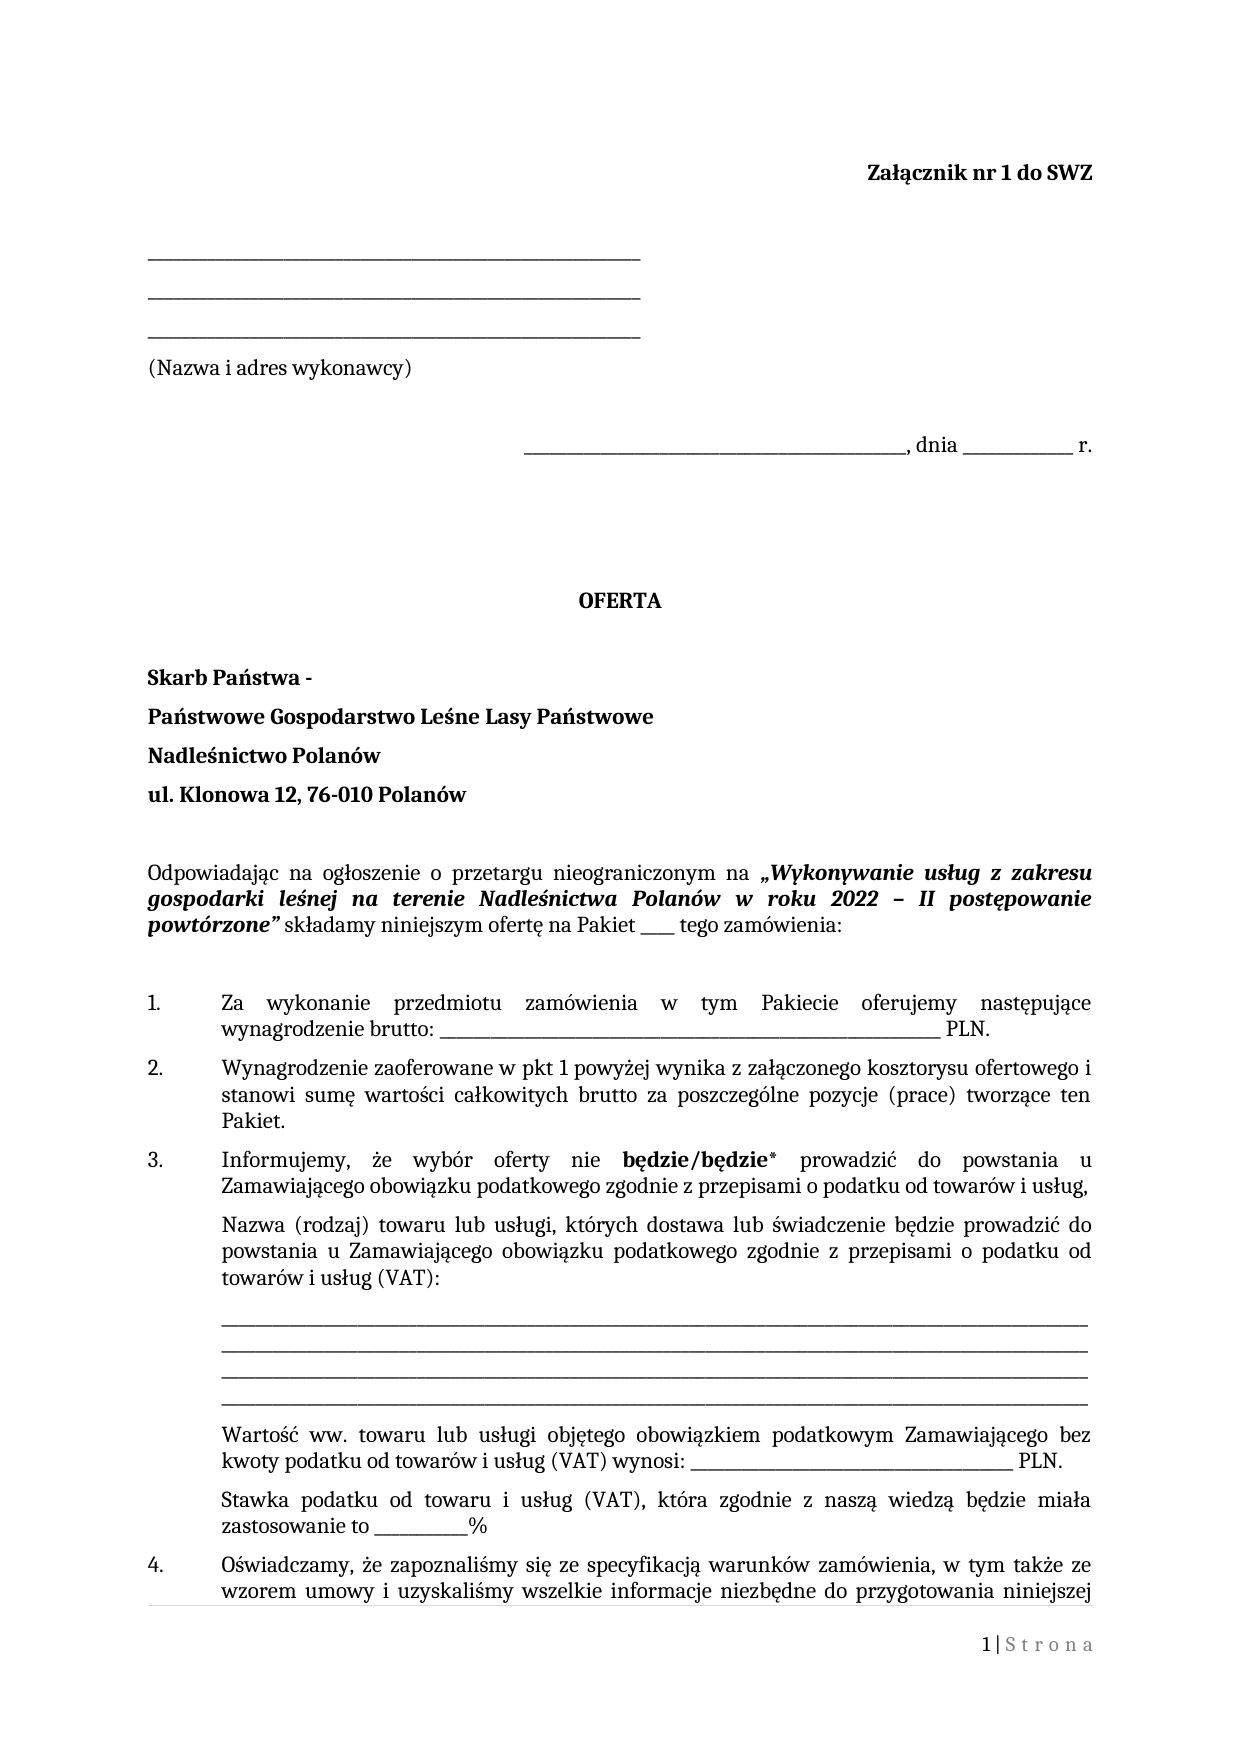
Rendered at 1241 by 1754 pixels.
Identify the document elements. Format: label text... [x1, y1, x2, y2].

text __________________________________________________________ [148, 316, 1093, 342]
text 3. Informujemy, że wybór oferty nie będzie/będzie* prowadzić do powstania u Zamawiającego obowiązku podatkowego zgodnie z przepisami o podatku od towarów i usług, [148, 1147, 1093, 1199]
text ul. Klonowa 12, 76-010 Polanów [148, 782, 1093, 808]
text 2. Wynagrodzenie zaoferowane w pkt 1 powyżej wynika z załączonego kosztorysu ofertowego i stanowi sumę wartości całkowitych brutto za poszczególne pozycje (prace) tworzące ten Pakiet. [148, 1055, 1093, 1134]
text ________________________________________________________________________________________________________________________________________________________________________________________________________________________________________________________________________________________________________________________________________________________________________________________________________________________ [221, 1303, 1093, 1409]
text (Nazwa i adres wykonawcy) [148, 354, 1093, 381]
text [148, 1552, 1093, 1604]
text Nadleśnictwo Polanów [148, 743, 1093, 769]
text Państwowe Gospodarstwo Leśne Lasy Państwowe [148, 704, 1093, 730]
text __________________________________________________________ [148, 277, 1093, 303]
text Nazwa (rodzaj) towaru lub usługi, których dostawa lub świadczenie będzie prowadzić do powstania u Zamawiającego obowiązku podatkowego zgodnie z przepisami o podatku od towarów i usług (VAT): [221, 1212, 1093, 1291]
text Wartość ww. towaru lub usługi objętego obowiązkiem podatkowym Zamawiającego bez kwoty podatku od towarów i usług (VAT) wynosi: ______________________________________ PLN. [221, 1421, 1093, 1474]
text __________________________________________________________ [148, 238, 1093, 264]
text _____________________________________________, dnia _____________ r. [148, 432, 1093, 458]
text OFERTA [148, 587, 1093, 614]
text 1. Za wykonanie przedmiotu zamówienia w tym Pakiecie oferujemy następujące wynagrodzenie brutto: ___________________________________________________________ PLN. [148, 990, 1093, 1043]
text Załącznik nr 1 do SWZ [148, 160, 1093, 186]
text Odpowiadając na ogłoszenie o przetargu nieograniczonym na „Wykonywanie usług z zakresu gospodarki leśnej na terenie Nadleśnictwa Polanów w roku 2022 – II postępowanie powtórzone” składamy niniejszym ofertę na Pakiet ____ tego zamówienia: [148, 859, 1093, 938]
text Stawka podatku od towaru i usług (VAT), która zgodnie z naszą wiedzą będzie miała zastosowanie to ___________% [221, 1487, 1093, 1539]
text Skarb Państwa - [148, 665, 1093, 692]
